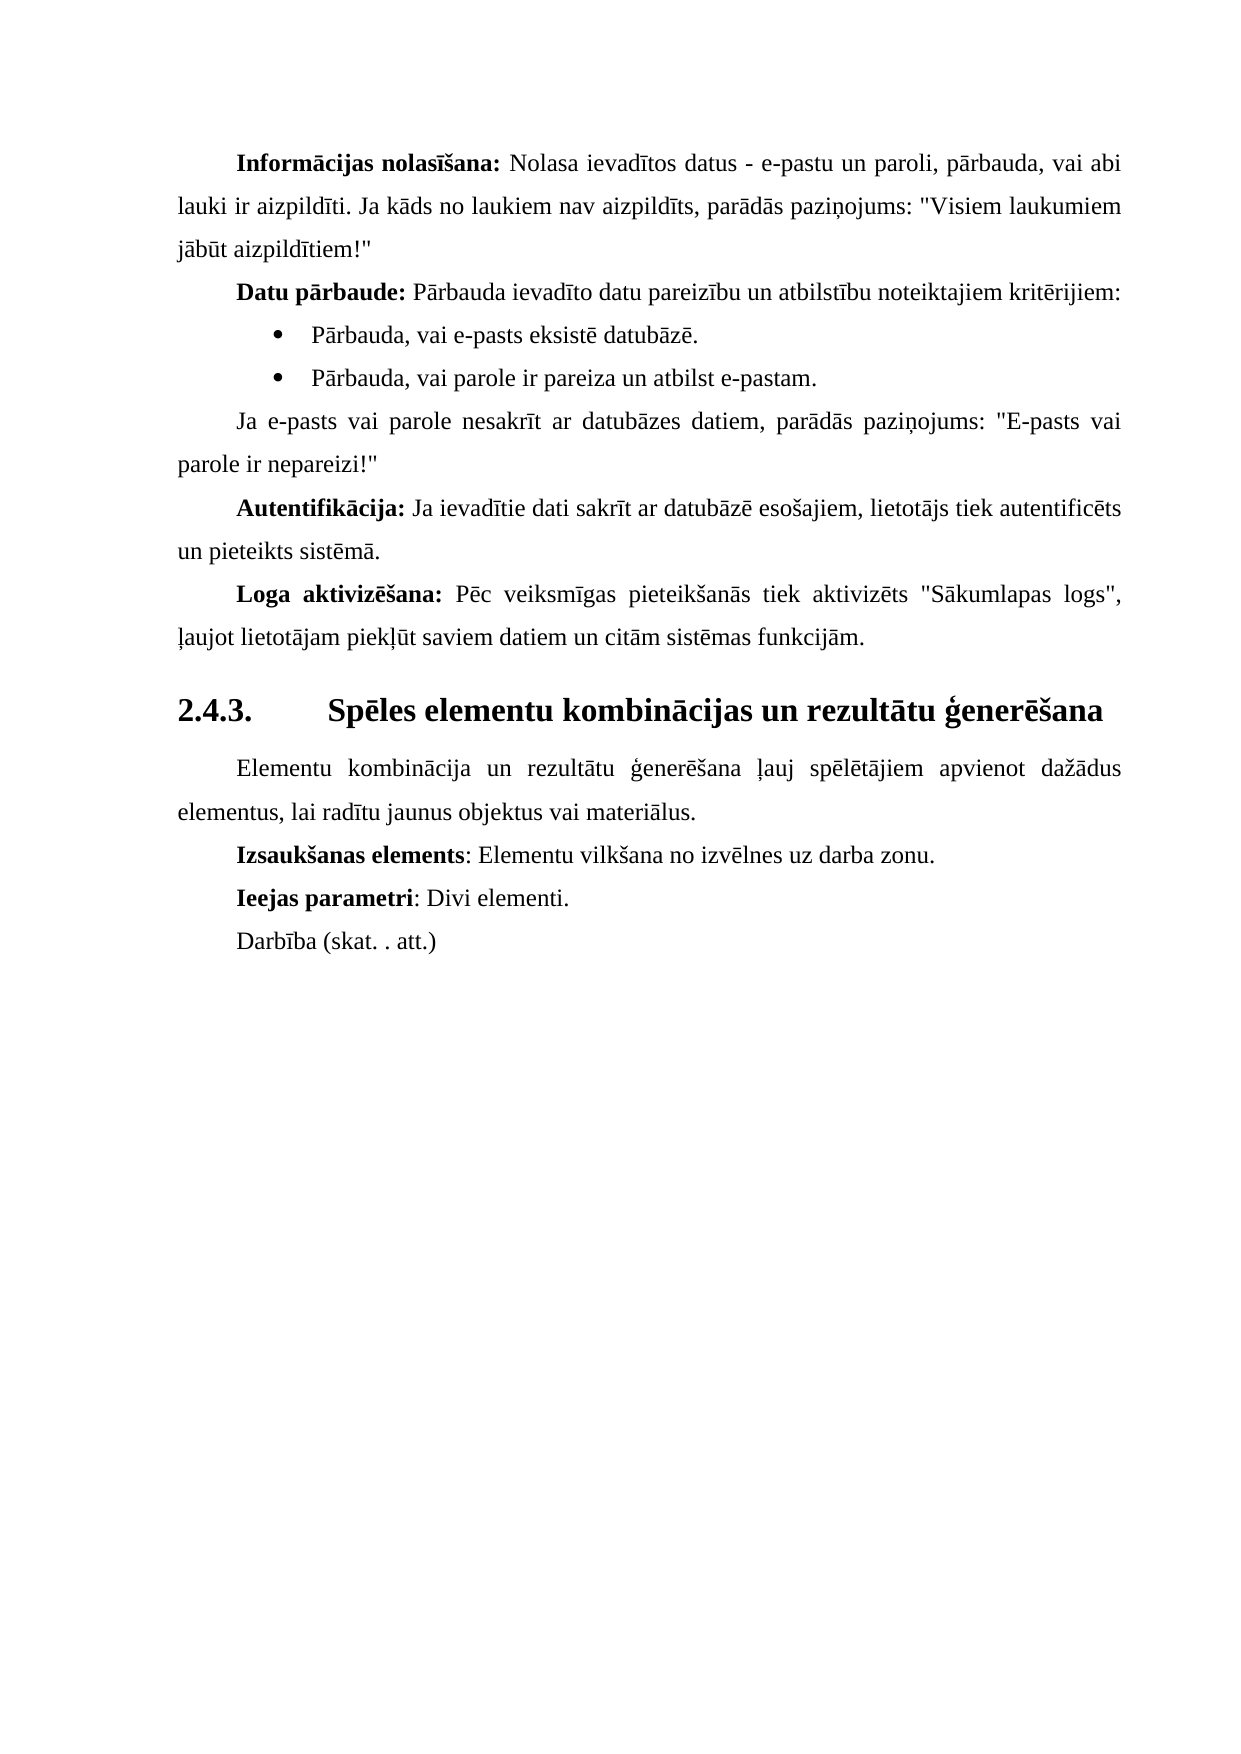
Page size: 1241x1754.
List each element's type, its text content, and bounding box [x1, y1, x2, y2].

text Elementu kombinācija un rezultātu ģenerēšana ļauj spēlētājiem apvienot dažādus elementus, lai radītu jaunus objektus vai materiālus. [177, 753, 1122, 825]
text Ja e-pasts vai parole nesakrīt ar datubāzes datiem, parādās paziņojums: "E-pasts vai parole ir nepareizi!" [177, 406, 1122, 478]
text Izsaukšanas elements: Elementu vilkšana no izvēlnes uz darba zonu. [177, 840, 1122, 868]
list Pārbauda, vai parole ir pareiza un atbilst e-pastam. [274, 363, 1122, 392]
text Datu pārbaude: Pārbauda ievadīto datu pareizību un atbilstību noteiktajiem kritērijiem: [177, 277, 1122, 306]
text Darbība (skat. 8. att.) [177, 926, 1122, 955]
list Pārbauda, vai e-pasts eksistē datubāzē. [274, 320, 1122, 349]
text Autentifikācija: Ja ievadītie dati sakrīt ar datubāzē esošajiem, lietotājs tiek autentificēts un pieteikts sistēmā. [177, 493, 1122, 564]
text Ieejas parametri: Divi elementi. [177, 883, 1122, 912]
text Spēles elementu kombinācijas un rezultātu ģenerēšana [177, 690, 1122, 728]
text Loga aktivizēšana: Pēc veiksmīgas pieteikšanās tiek aktivizēts "Sākumlapas logs", ļaujot lietotājam piekļūt saviem datiem un citām sistēmas funkcijām. [177, 579, 1122, 651]
text Informācijas nolasīšana: Nolasa ievadītos datus - e-pastu un paroli, pārbauda, vai abi lauki ir aizpildīti. Ja kāds no laukiem nav aizpildīts, parādās paziņojums: "Visiem laukumiem jābūt aizpildītiem!" [177, 148, 1122, 263]
